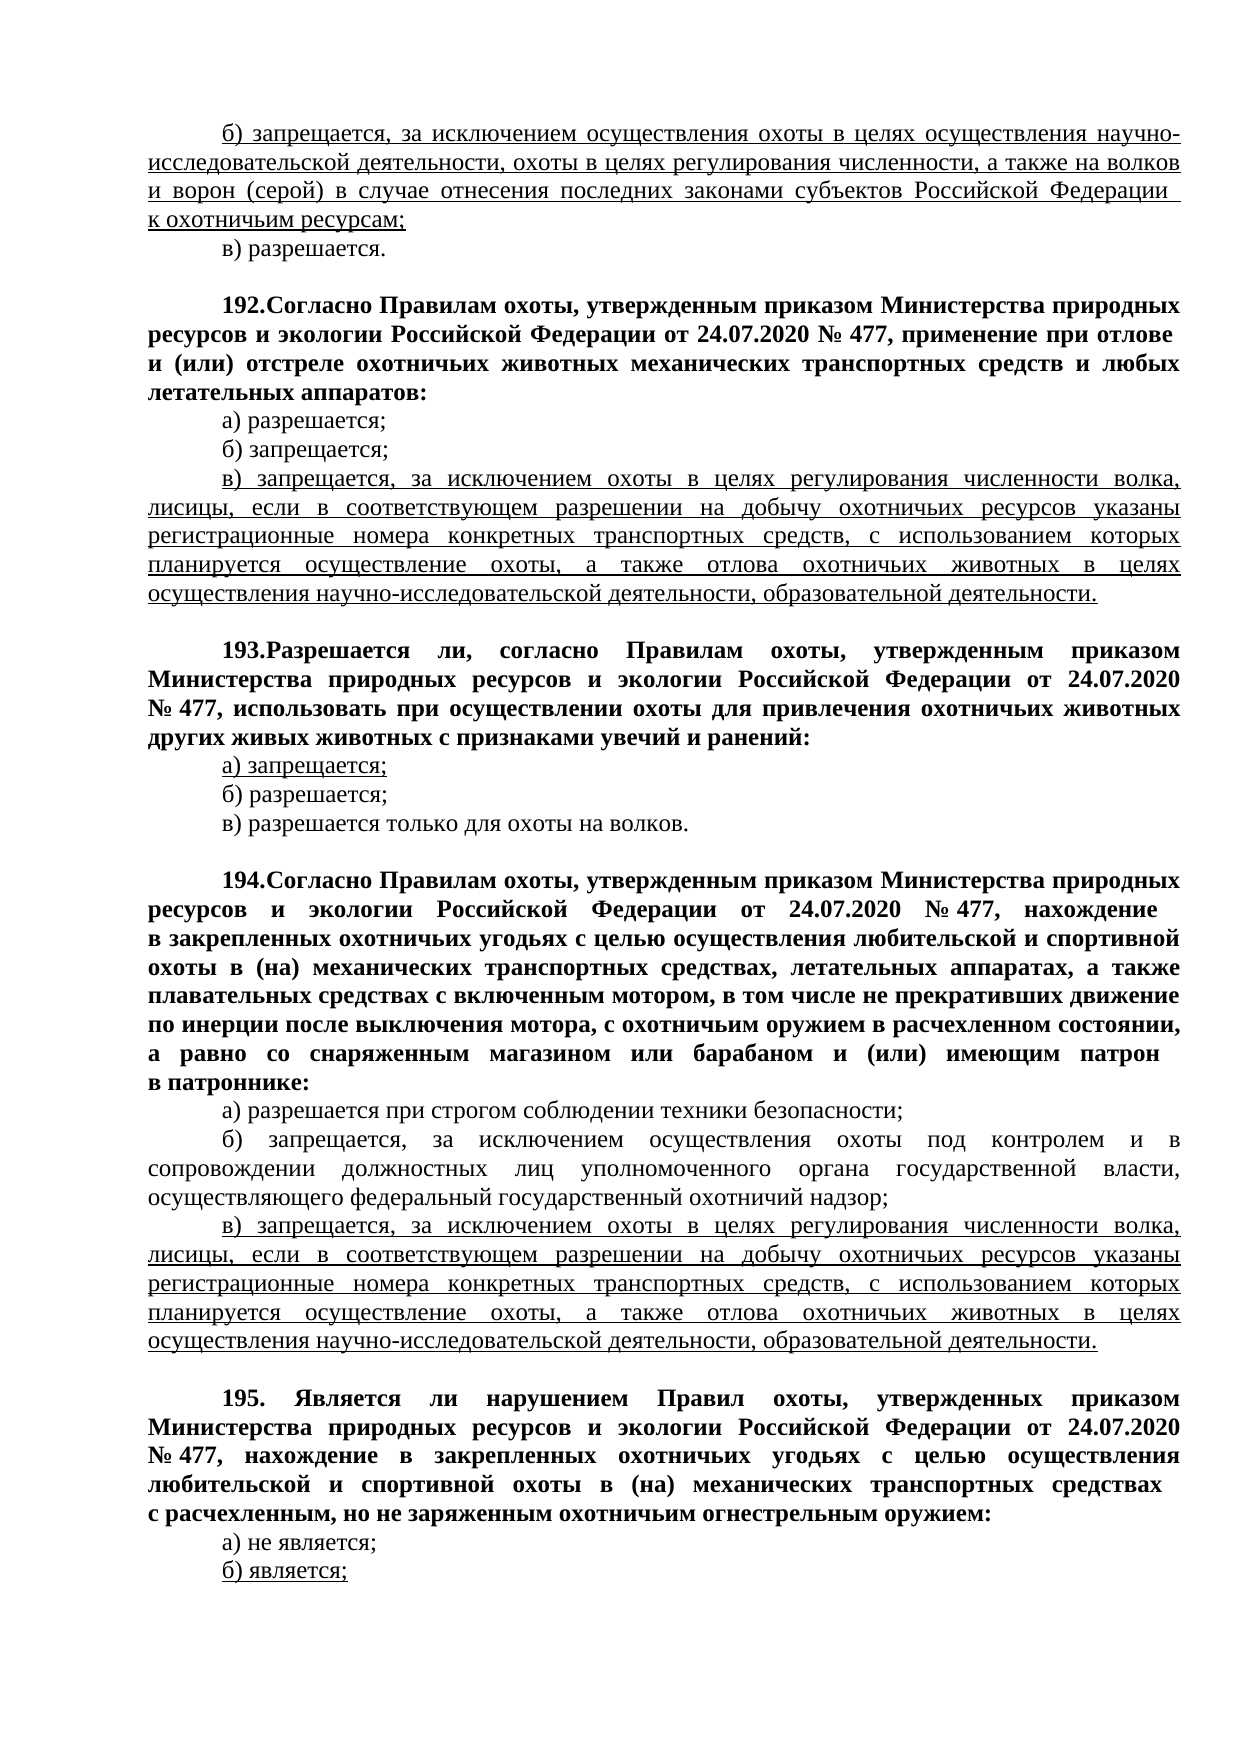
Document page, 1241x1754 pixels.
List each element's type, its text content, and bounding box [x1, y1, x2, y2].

text в) разрешается. [148, 233, 1181, 262]
text б) запрещается; [148, 434, 1181, 463]
text в) разрешается только для охоты на волков. [148, 808, 1181, 837]
list Является ли нарушением Правил охоты, утвержденных приказом Министерства природных ресурсов и экологии Российской Федерации от 24.07.2020 № 477, нахождение в закрепленных охотничьих угодьях с целью осуществления любительской и спортивной охоты в (на) механических транспортных средствах с расчехленным, но не заряженным охотничьим огнестрельным оружием: [148, 1383, 1181, 1527]
list Согласно Правилам охоты, утвержденным приказом Министерства природных ресурсов и экологии Российской Федерации от 24.07.2020 № 477, применение при отлове и (или) отстреле охотничьих животных механических транспортных средств и любых летательных аппаратов: [148, 291, 1181, 406]
text в) запрещается, за исключением охоты в целях регулирования численности волка, лисицы, если в соответствующем разрешении на добычу охотничьих ресурсов указаны регистрационные номера конкретных транспортных средств, с использованием которых планируется осуществление охоты, а также отлова охотничьих животных в целях осуществления научно-исследовательской деятельности, образовательной деятельности. [148, 1211, 1181, 1264]
text в) запрещается, за исключением охоты в целях регулирования численности волка, лисицы, если в соответствующем разрешении на добычу охотничьих ресурсов указаны регистрационные номера конкретных транспортных средств, с использованием которых планируется осуществление охоты, а также отлова охотничьих животных в целях осуществления научно-исследовательской деятельности, образовательной деятельности. [148, 576, 1181, 607]
text в) запрещается, за исключением охоты в целях регулирования численности волка, лисицы, если в соответствующем разрешении на добычу охотничьих ресурсов указаны регистрационные номера конкретных транспортных средств, с использованием которых планируется осуществление охоты, а также отлова охотничьих животных в целях осуществления научно-исследовательской деятельности, образовательной деятельности. [148, 547, 1181, 574]
text б) запрещается, за исключением осуществления охоты в целях осуществления научно-исследовательской деятельности, охоты в целях регулирования численности, а также на волков и ворон (серой) в случае отнесения последних законами субъектов Российской Федерации к охотничьим ресурсам; [148, 202, 1181, 233]
text в) запрещается, за исключением охоты в целях регулирования численности волка, лисицы, если в соответствующем разрешении на добычу охотничьих ресурсов указаны регистрационные номера конкретных транспортных средств, с использованием которых планируется осуществление охоты, а также отлова охотничьих животных в целях осуществления научно-исследовательской деятельности, образовательной деятельности. [148, 1323, 1181, 1354]
text б) запрещается, за исключением осуществления охоты под контролем и в сопровождении должностных лиц уполномоченного органа государственной власти, осуществляющего федеральный государственный охотничий надзор; [148, 1124, 1181, 1211]
text б) запрещается, за исключением осуществления охоты в целях осуществления научно-исследовательской деятельности, охоты в целях регулирования численности, а также на волков и ворон (серой) в случае отнесения последних законами субъектов Российской Федерации к охотничьим ресурсам; [148, 173, 1181, 201]
text а) запрещается; [148, 751, 1181, 779]
text б) запрещается, за исключением осуществления охоты в целях осуществления научно-исследовательской деятельности, охоты в целях регулирования численности, а также на волков и ворон (серой) в случае отнесения последних законами субъектов Российской Федерации к охотничьим ресурсам; [148, 118, 1181, 172]
text б) разрешается; [148, 779, 1181, 808]
text а) не является; [148, 1527, 1181, 1556]
text в) запрещается, за исключением охоты в целях регулирования численности волка, лисицы, если в соответствующем разрешении на добычу охотничьих ресурсов указаны регистрационные номера конкретных транспортных средств, с использованием которых планируется осуществление охоты, а также отлова охотничьих животных в целях осуществления научно-исследовательской деятельности, образовательной деятельности. [148, 518, 1181, 546]
text в) запрещается, за исключением охоты в целях регулирования численности волка, лисицы, если в соответствующем разрешении на добычу охотничьих ресурсов указаны регистрационные номера конкретных транспортных средств, с использованием которых планируется осуществление охоты, а также отлова охотничьих животных в целях осуществления научно-исследовательской деятельности, образовательной деятельности. [148, 1266, 1181, 1293]
list Разрешается ли, согласно Правилам охоты, утвержденным приказом Министерства природных ресурсов и экологии Российской Федерации от 24.07.2020 № 477, использовать при осуществлении охоты для привлечения охотничьих животных других живых животных с признаками увечий и ранений: [148, 636, 1181, 751]
list Согласно Правилам охоты, утвержденным приказом Министерства природных ресурсов и экологии Российской Федерации от 24.07.2020 № 477, нахождение в закрепленных охотничьих угодьях с целью осуществления любительской и спортивной охоты в (на) механических транспортных средствах, летательных аппаратах, а также плавательных средствах с включенным мотором, в том числе не прекративших движение по инерции после выключения мотора, с охотничьим оружием в расчехленном состоянии, а равно со снаряженным магазином или барабаном и (или) имеющим патрон в патроннике: [148, 866, 1181, 1096]
text а) разрешается; [148, 406, 1181, 434]
text в) запрещается, за исключением охоты в целях регулирования численности волка, лисицы, если в соответствующем разрешении на добычу охотничьих ресурсов указаны регистрационные номера конкретных транспортных средств, с использованием которых планируется осуществление охоты, а также отлова охотничьих животных в целях осуществления научно-исследовательской деятельности, образовательной деятельности. [148, 463, 1181, 517]
text в) запрещается, за исключением охоты в целях регулирования численности волка, лисицы, если в соответствующем разрешении на добычу охотничьих ресурсов указаны регистрационные номера конкретных транспортных средств, с использованием которых планируется осуществление охоты, а также отлова охотничьих животных в целях осуществления научно-исследовательской деятельности, образовательной деятельности. [148, 1294, 1181, 1322]
text а) разрешается при строгом соблюдении техники безопасности; [148, 1096, 1181, 1124]
text б) является; [148, 1556, 1181, 1584]
